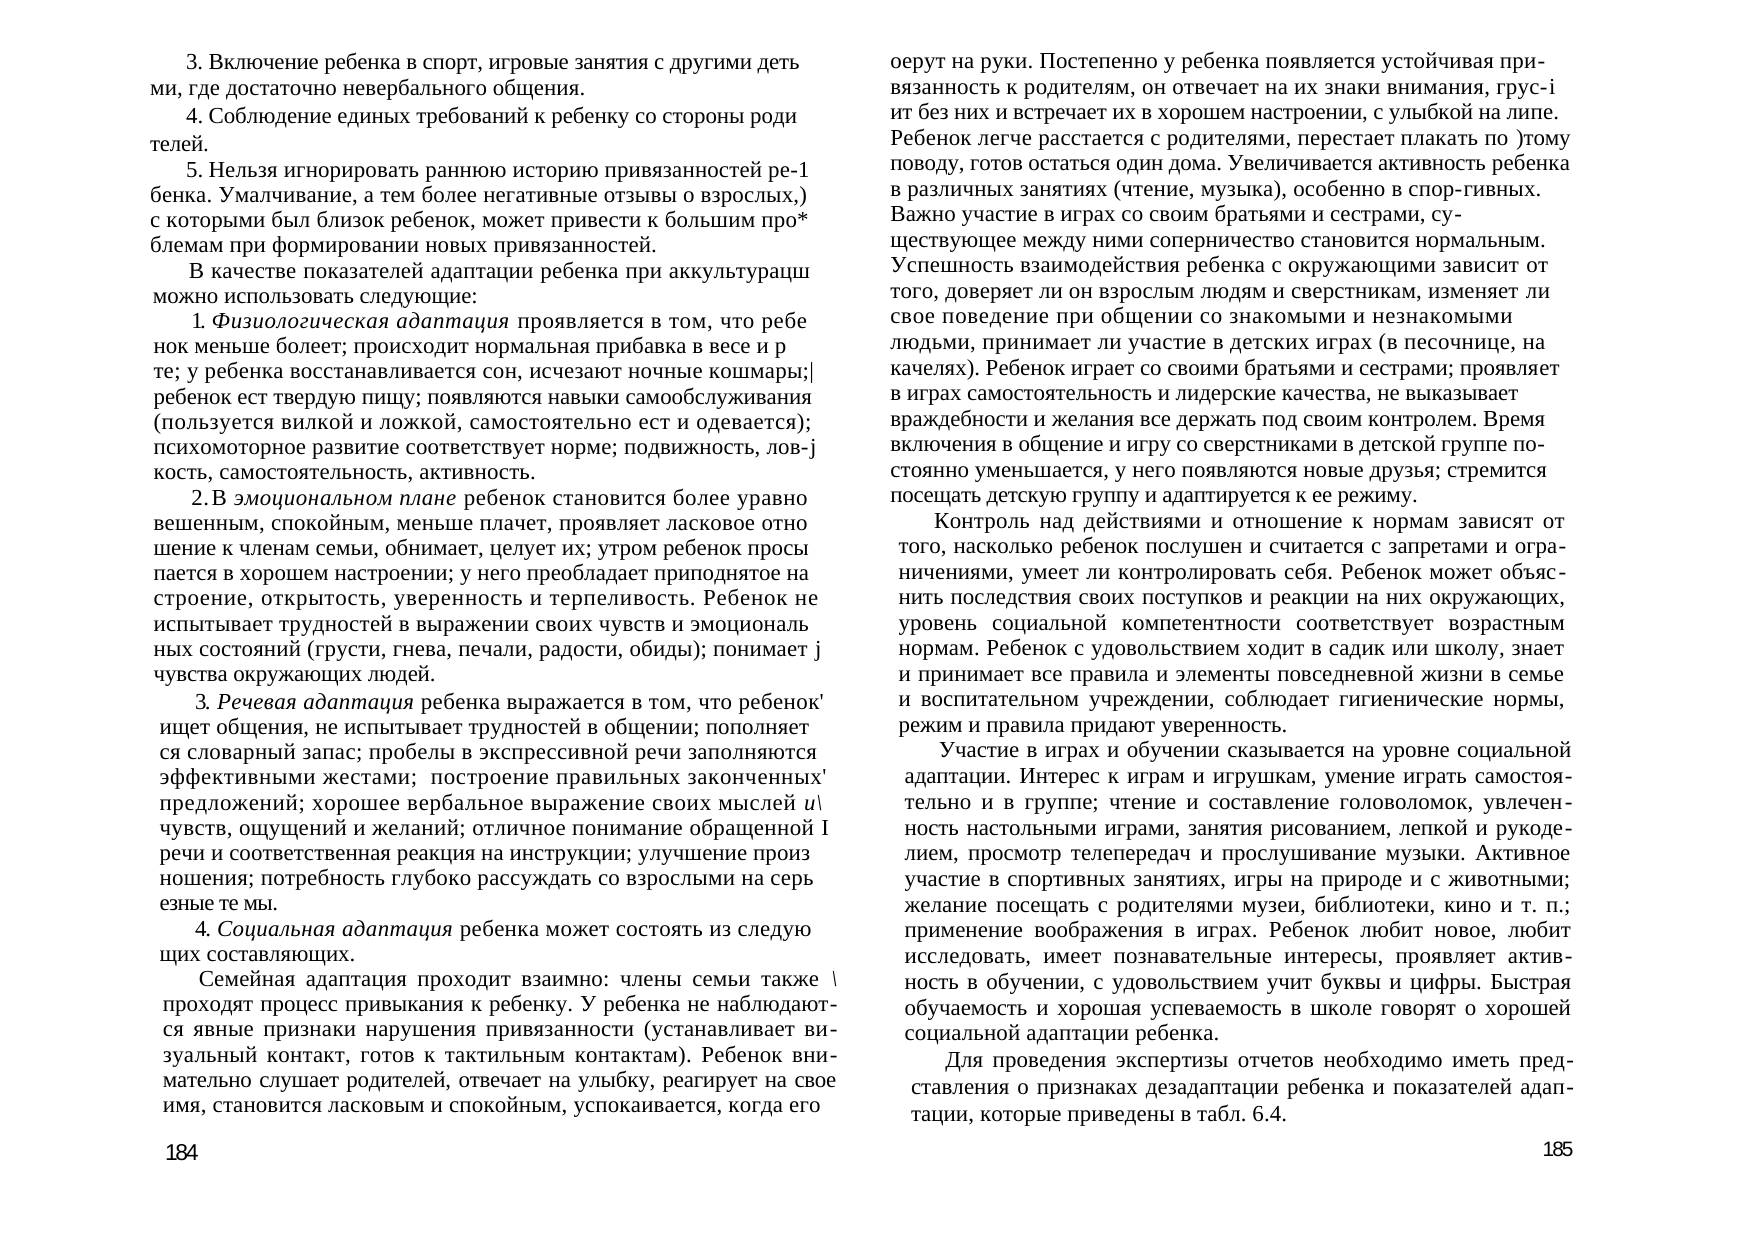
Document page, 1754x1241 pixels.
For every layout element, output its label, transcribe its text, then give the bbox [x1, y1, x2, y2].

text 184 [165, 1139, 837, 1165]
text оерут на руки. Постепенно у ребенка появляется устойчивая привязанность к родителям, он отвечает на их знаки внимания, грус-i ит без них и встречает их в хорошем настроении, с улыбкой на липе. Ребенок легче расстается с родителями, перестает плакать по )тому поводу, готов остаться один дома. Увеличивается активность ребенка в различных занятиях (чтение, музыка), особенно в спор-гивных. Важно участие в играх со своим братьями и сестрами, существующее между ними соперничество становится нормальным. Успешность взаимодействия ребенка с окружающими зависит от того, доверяет ли он взрослым людям и сверстникам, изменяет ли свое поведение при общении со знакомыми и незнакомыми людьми, принимает ли участие в детских играх (в песочнице, на качелях). Ребенок играет со своими братьями и сестрами; проявляет в играх самостоятельность и лидерские качества, не выказывает враждебности и желания все держать под своим контролем. Время включения в общение и игру со сверстниками в детской группе постоянно уменьшается, у него появляются новые друзья; стремится посещать детскую группу и адаптируется к ее режиму. [890, 48, 1575, 508]
text В качестве показателей адаптации ребенка при аккультурацш можно использовать следующие: [153, 258, 811, 308]
list Речевая адаптация ребенка выражается в том, что ребенок' ищет общения, не испытывает трудностей в общении; пополняет ся словарный запас; пробелы в экспрессивной речи заполняются эффективными жестами; построение правильных законченных' предложений; хорошее вербальное выражение своих мыслей и\ чувств, ощущений и желаний; отличное понимание обращенной I речи и соответственная реакция на инструкции; улучшение произ ношения; потребность глубоко рассуждать со взрослыми на серь езные те мы. [159, 689, 837, 916]
text 185 [888, 1137, 1575, 1161]
text Участие в играх и обучении сказывается на уровне социальной адаптации. Интерес к играм и игрушкам, умение играть самостоятельно и в группе; чтение и составление головоломок, увлеченность настольными играми, занятия рисованием, лепкой и рукоделием, просмотр телепередач и прослушивание музыки. Активное участие в спортивных занятиях, игры на природе и с животными; желание посещать с родителями музеи, библиотеки, кино и т. п.; применение воображения в играх. Ребенок любит новое, любит исследовать, имеет познавательные интересы, проявляет активность в обучении, с удовольствием учит буквы и цифры. Быстрая обучаемость и хорошая успеваемость в школе говорят о хорошей социальной адаптации ребенка. [904, 737, 1572, 1046]
text Для проведения экспертизы отчетов необходимо иметь представления о признаках дезадаптации ребенка и показателей адаптации, которые приведены в табл. 6.4. [911, 1046, 1574, 1127]
list Нельзя игнорировать раннюю историю привязанностей ре-1 бенка. Умалчивание, а тем более негативные отзывы о взрослых,) с которыми был близок ребенок, может привести к большим про* блемам при формировании новых привязанностей. [150, 157, 837, 258]
list Включение ребенка в спорт, игровые занятия с другими деть ми, где достаточно невербального общения. [150, 48, 837, 101]
list В эмоциональном плане ребенок становится более уравно вешенным, спокойным, меньше плачет, проявляет ласковое отно шение к членам семьи, обнимает, целует их; утром ребенок просы пается в хорошем настроении; у него преобладает приподнятое на строение, открытость, уверенность и терпеливость. Ребенок не испытывает трудностей в выражении своих чувств и эмоциональ ных состояний (грусти, гнева, печали, радости, обиды); понимает j чувства окружающих людей. [153, 485, 837, 687]
text Семейная адаптация проходит взаимно: члены семьи также \ проходят процесс привыкания к ребенку. У ребенка не наблюдаются явные признаки нарушения привязанности (устанавливает визуальный контакт, готов к тактильным контактам). Ребенок внимательно слушает родителей, отвечает на улыбку, реагирует на свое имя, становится ласковым и спокойным, успокаивается, когда его [163, 966, 837, 1117]
list Социальная адаптация ребенка может состоять из следую щих составляющих. [159, 916, 837, 966]
text Контроль над действиями и отношение к нормам зависят от того, насколько ребенок послушен и считается с запретами и ограничениями, умеет ли контролировать себя. Ребенок может объяснить последствия своих поступков и реакции на них окружающих, уровень социальной компетентности соответствует возрастным нормам. Ребенок с удовольствием ходит в садик или школу, знает и принимает все правила и элементы повседневной жизни в семье и воспитательном учреждении, соблюдает гигиенические нормы, режим и правила придают уверенность. [898, 508, 1566, 737]
list Соблюдение единых требований к ребенку со стороны роди телей. [150, 101, 837, 157]
list Физиологическая адаптация проявляется в том, что ребе нок меньше болеет; происходит нормальная прибавка в весе и р те; у ребенка восстанавливается сон, исчезают ночные кошмары;| ребенок ест твердую пищу; появляются навыки самообслуживания (пользуется вилкой и ложкой, самостоятельно ест и одевается); психомоторное развитие соответствует норме; подвижность, лов-j кость, самостоятельность, активность. [153, 308, 837, 485]
